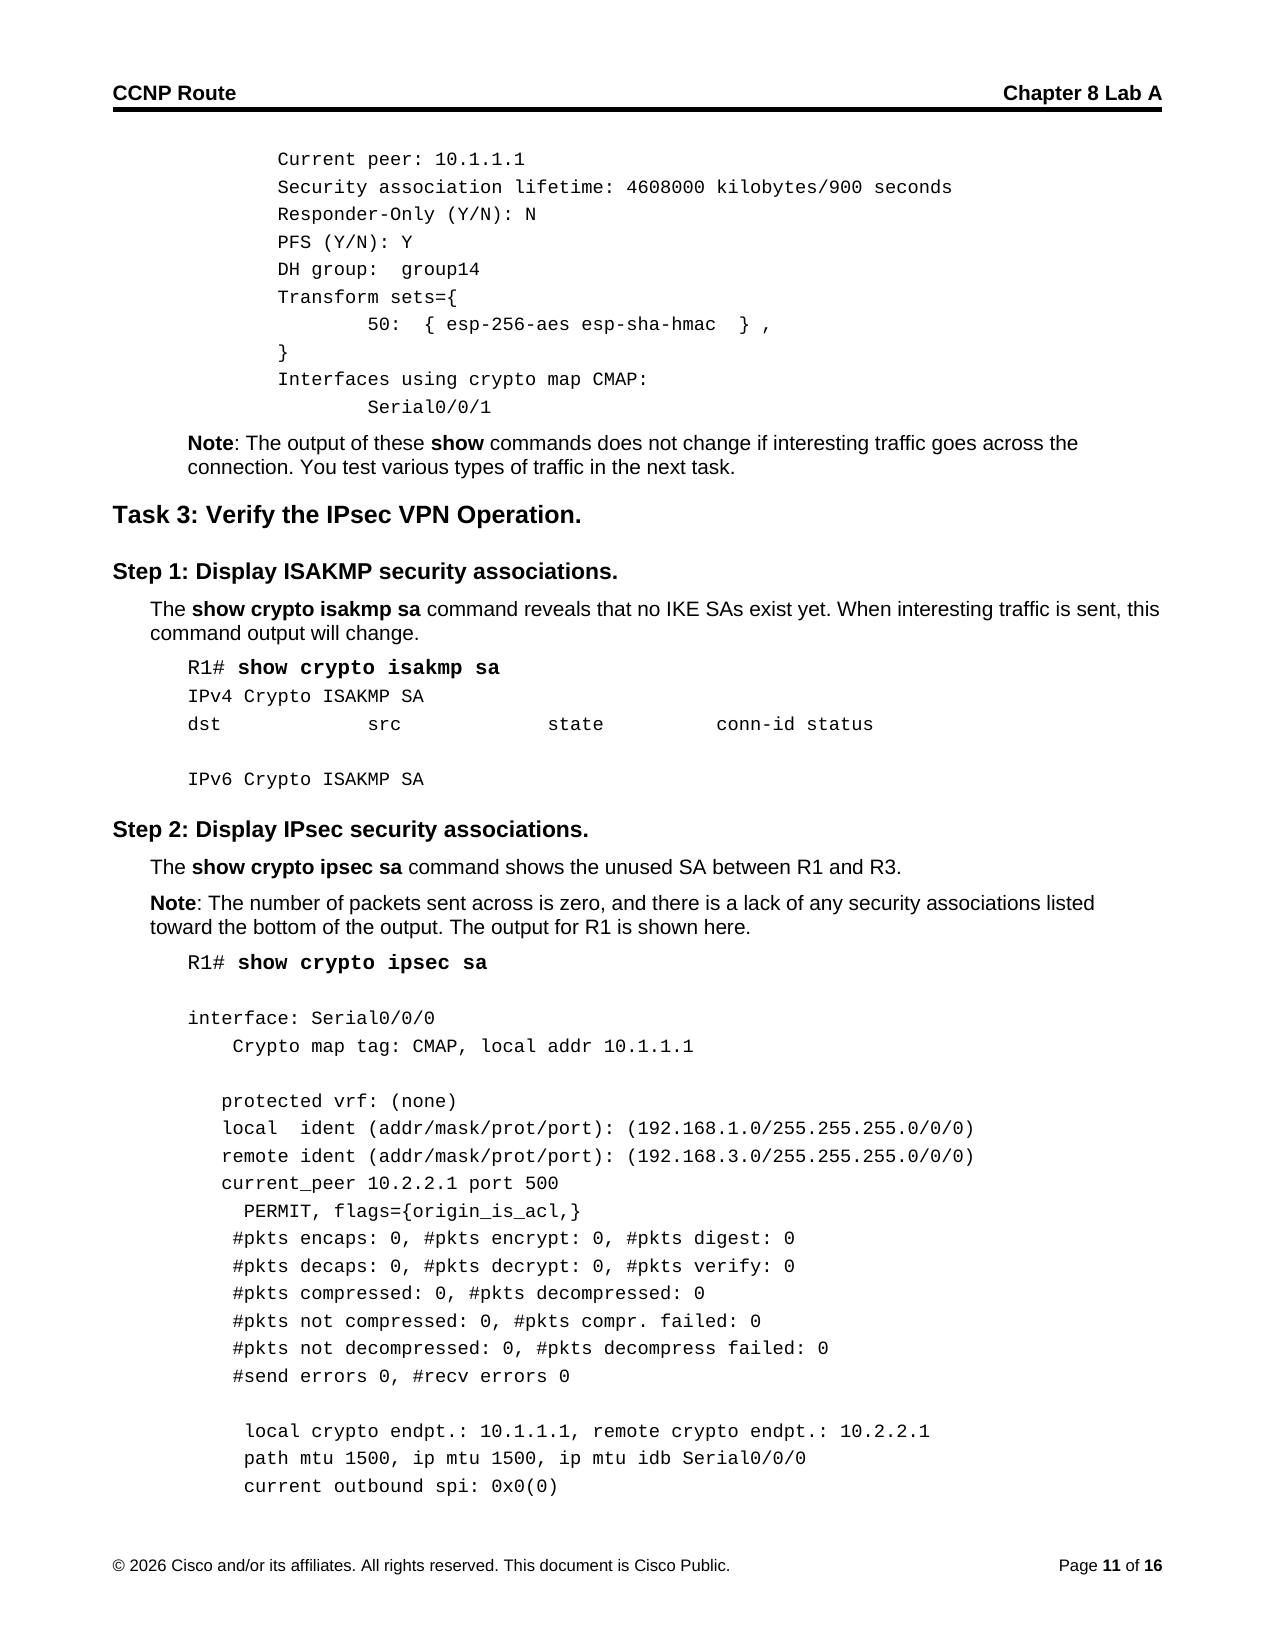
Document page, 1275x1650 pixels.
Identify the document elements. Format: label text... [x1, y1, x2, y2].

text #pkts not decompressed: 0, #pkts decompress failed: 0 [187, 1339, 1162, 1360]
text Crypto map tag: CMAP, local addr 10.1.1.1 [187, 1037, 1162, 1058]
text #pkts decaps: 0, #pkts decrypt: 0, #pkts verify: 0 [187, 1257, 1162, 1278]
text #send errors 0, #recv errors 0 [187, 1367, 1162, 1388]
text Verify the IPsec VPN Operation. [112, 500, 1162, 529]
text #pkts encaps: 0, #pkts encrypt: 0, #pkts digest: 0 [187, 1229, 1162, 1250]
text PFS (Y/N): Y [187, 232, 1162, 254]
text current_peer 10.2.2.1 port 500 [187, 1174, 1162, 1195]
text 50: { esp-256-aes esp-sha-hmac } , [187, 315, 1162, 336]
text DH group: group14 [187, 260, 1162, 281]
text remote ident (addr/mask/prot/port): (192.168.3.0/255.255.255.0/0/0) [187, 1147, 1162, 1168]
text Display IPsec security associations. [112, 816, 1162, 842]
text R1# show crypto isakmp sa [187, 657, 1162, 681]
text Current peer: 10.1.1.1 [187, 150, 1162, 171]
text IPv4 Crypto ISAKMP SA [187, 687, 1162, 708]
text current outbound spi: 0x0(0) [187, 1477, 1162, 1498]
text path mtu 1500, ip mtu 1500, ip mtu idb Serial0/0/0 [187, 1449, 1162, 1470]
text The show crypto isakmp sa command reveals that no IKE SAs exist yet. When interesting traffic is sent, this command output will change. [150, 597, 1162, 645]
text Interfaces using crypto map CMAP: [187, 370, 1162, 391]
text } [187, 342, 1162, 364]
text R1# show crypto ipsec sa [187, 952, 1162, 975]
text #pkts not compressed: 0, #pkts compr. failed: 0 [187, 1312, 1162, 1333]
text IPv6 Crypto ISAKMP SA [187, 770, 1162, 791]
text Note: The output of these show commands does not change if interesting traffic goes across the connection. You test various types of traffic in the next task. [187, 431, 1162, 479]
text Transform sets={ [187, 287, 1162, 309]
text Note: The number of packets sent across is zero, and there is a lack of any security associations listed toward the bottom of the output. The output for R1 is shown here. [150, 891, 1162, 939]
list Display ISAKMP security associations. [112, 558, 1162, 584]
text dst src state conn-id status [187, 715, 1162, 736]
text Serial0/0/1 [187, 397, 1162, 419]
text local crypto endpt.: 10.1.1.1, remote crypto endpt.: 10.2.2.1 [187, 1422, 1162, 1443]
text The show crypto ipsec sa command shows the unused SA between R1 and R3. [150, 855, 1162, 879]
text protected vrf: (none) [187, 1092, 1162, 1113]
text Security association lifetime: 4608000 kilobytes/900 seconds [187, 177, 1162, 199]
text local ident (addr/mask/prot/port): (192.168.1.0/255.255.255.0/0/0) [187, 1119, 1162, 1140]
text Responder-Only (Y/N): N [187, 205, 1162, 226]
text PERMIT, flags={origin_is_acl,} [187, 1202, 1162, 1223]
text #pkts compressed: 0, #pkts decompressed: 0 [187, 1284, 1162, 1305]
text interface: Serial0/0/0 [187, 1009, 1162, 1030]
